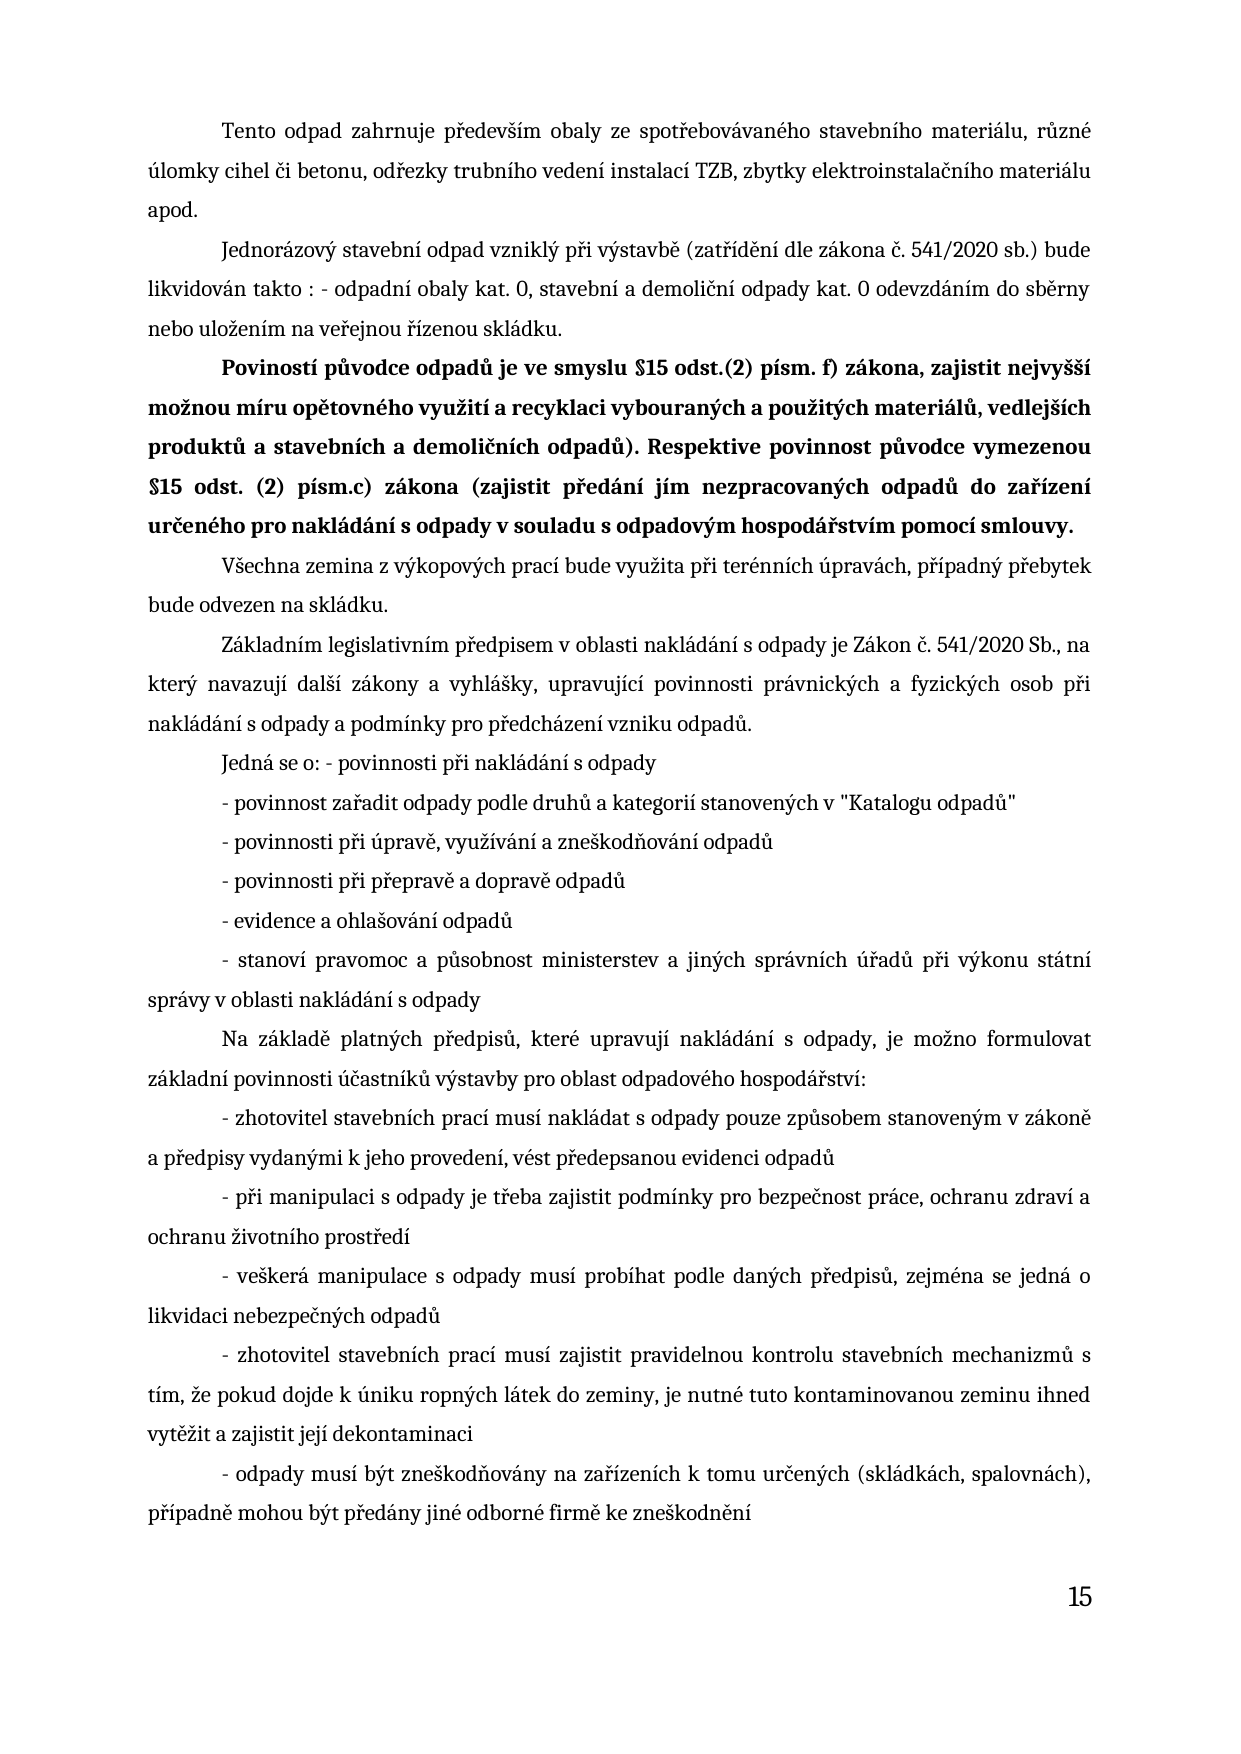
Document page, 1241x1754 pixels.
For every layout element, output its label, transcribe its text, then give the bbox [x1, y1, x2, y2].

text - zhotovitel stavebních prací musí nakládat s odpady pouze způsobem stanoveným v zákoně a předpisy vydanými k jeho provedení, vést předepsanou evidenci odpadů [148, 1105, 1092, 1171]
text - zhotovitel stavebních prací musí zajistit pravidelnou kontrolu stavebních mechanizmů s tím, že pokud dojde k úniku ropných látek do zeminy, je nutné tuto kontaminovanou zeminu ihned vytěžit a zajistit její dekontaminaci [148, 1342, 1092, 1447]
text - odpady musí být zneškodňovány na zařízeních k tomu určených (skládkách, spalovnách), případně mohou být předány jiné odborné firmě ke zneškodnění [148, 1460, 1092, 1526]
text - povinnosti při přepravě a dopravě odpadů [148, 868, 1092, 894]
text - povinnost zařadit odpady podle druhů a kategorií stanovených v "Katalogu odpadů" [148, 789, 1092, 816]
text Poviností původce odpadů je ve smyslu §15 odst.(2) písm. f) zákona, zajistit nejvyšší možnou míru opětovného využití a recyklaci vybouraných a použitých materiálů, vedlejších produktů a stavebních a demoličních odpadů). Respektive povinnost původce vymezenou §15 odst. (2) písm.c) zákona (zajistit předání jím nezpracovaných odpadů do zařízení určeného pro nakládání s odpady v souladu s odpadovým hospodářstvím pomocí smlouvy. [148, 355, 1092, 539]
text - povinnosti při úpravě, využívání a zneškodňování odpadů [148, 829, 1092, 855]
text - při manipulaci s odpady je třeba zajistit podmínky pro bezpečnost práce, ochranu zdraví a ochranu životního prostředí [148, 1184, 1092, 1250]
text - evidence a ohlašování odpadů [148, 908, 1092, 934]
text Základním legislativním předpisem v oblasti nakládání s odpady je Zákon č. 541/2020 Sb., na který navazují další zákony a vyhlášky, upravující povinnosti právnických a fyzických osob při nakládání s odpady a podmínky pro předcházení vzniku odpadů. [148, 631, 1092, 737]
text Všechna zemina z výkopových prací bude využita při terénních úpravách, případný přebytek bude odvezen na skládku. [148, 552, 1092, 618]
text - stanoví pravomoc a působnost ministerstev a jiných správních úřadů při výkonu státní správy v oblasti nakládání s odpady [148, 947, 1092, 1013]
text Jedná se o: - povinnosti při nakládání s odpady [148, 750, 1092, 776]
text Jednorázový stavební odpad vzniklý při výstavbě (zatřídění dle zákona č. 541/2020 sb.) bude likvidován takto : - odpadní obaly kat. 0, stavební a demoliční odpady kat. 0 odevzdáním do sběrny nebo uložením na veřejnou řízenou skládku. [148, 237, 1092, 342]
text Tento odpad zahrnuje především obaly ze spotřebovávaného stavebního materiálu, různé úlomky cihel či betonu, odřezky trubního vedení instalací TZB, zbytky elektroinstalačního materiálu apod. [148, 118, 1092, 223]
text - veškerá manipulace s odpady musí probíhat podle daných předpisů, zejména se jedná o likvidaci nebezpečných odpadů [148, 1263, 1092, 1329]
text Na základě platných předpisů, které upravují nakládání s odpady, je možno formulovat základní povinnosti účastníků výstavby pro oblast odpadového hospodářství: [148, 1026, 1092, 1092]
